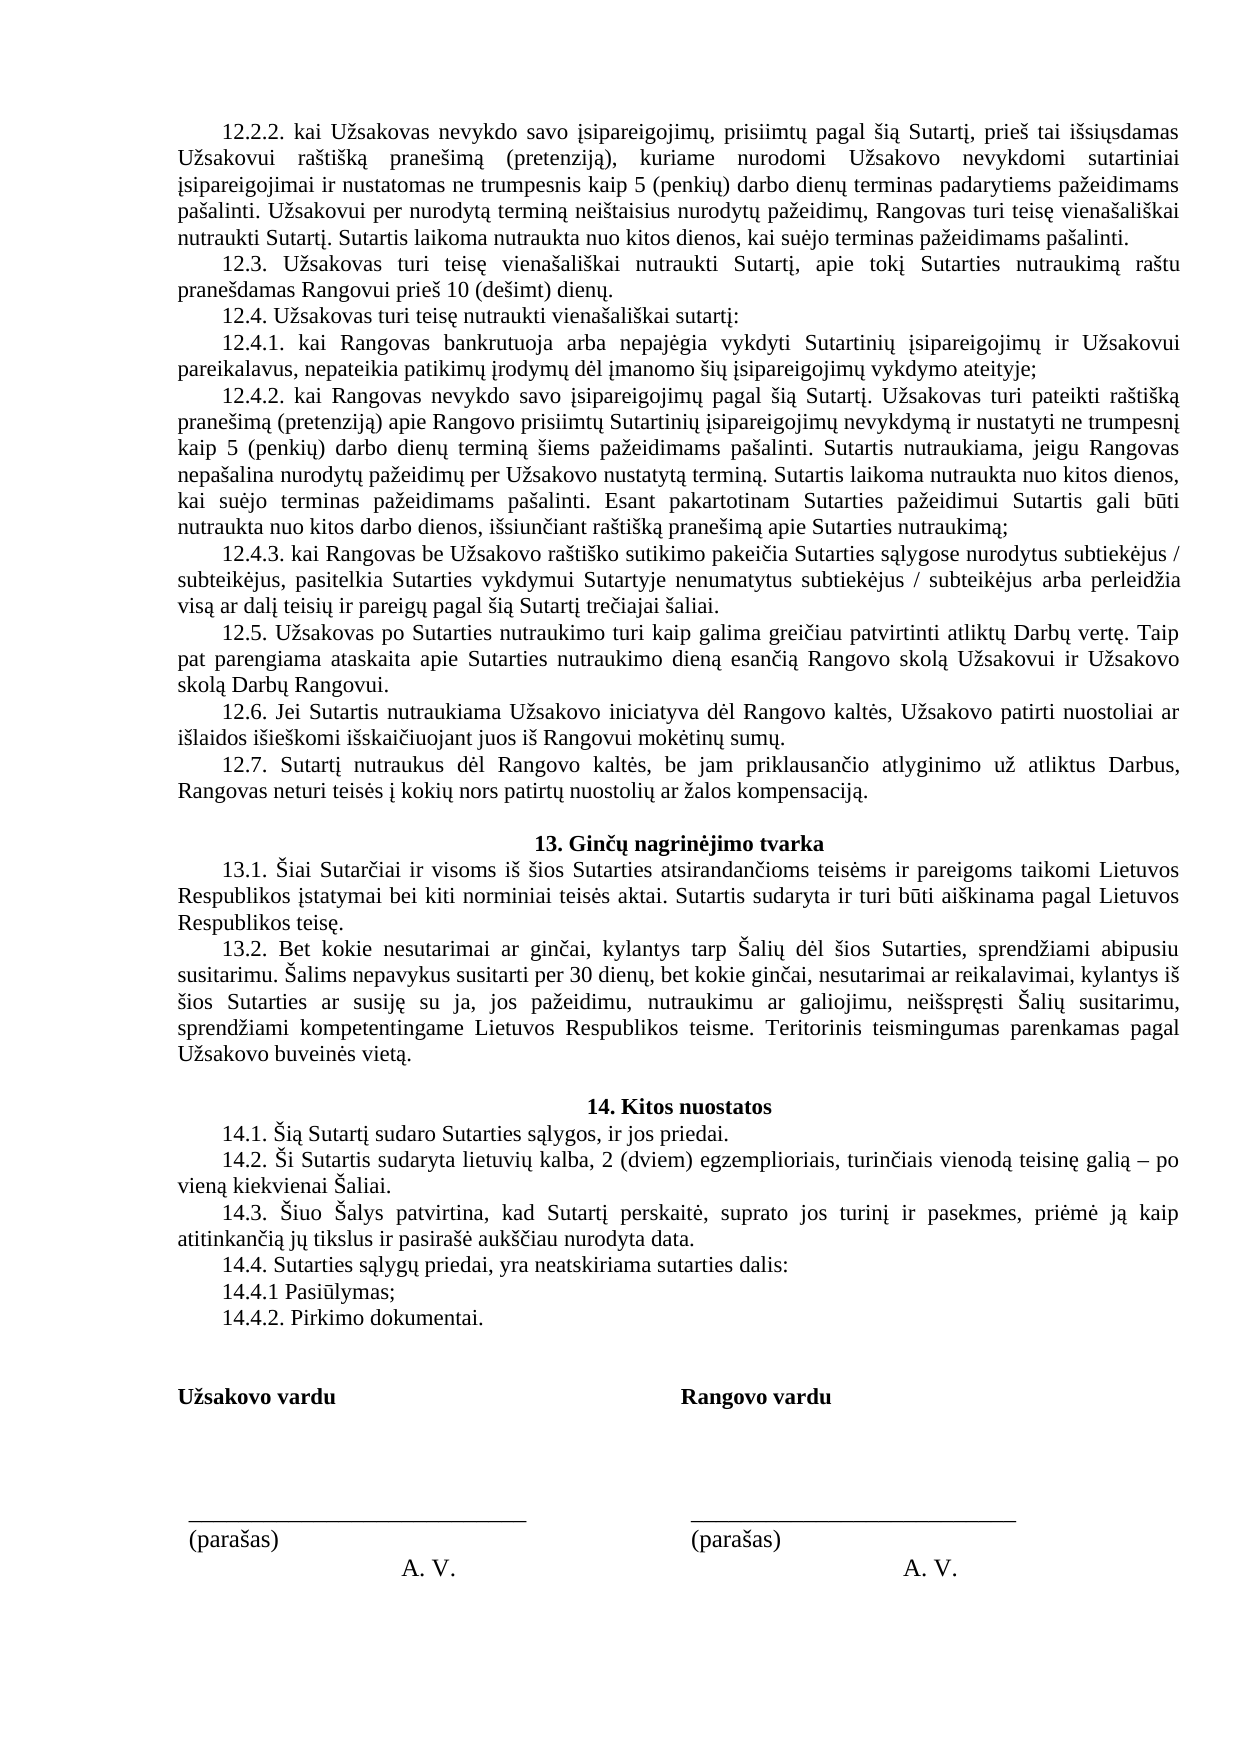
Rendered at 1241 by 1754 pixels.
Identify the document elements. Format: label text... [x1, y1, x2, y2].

text 14. Kitos nuostatos [177, 1093, 1181, 1119]
text 12.2.2. kai Užsakovas nevykdo savo įsipareigojimų, prisiimtų pagal šią Sutartį, prieš tai išsiųsdamas Užsakovui raštišką pranešimą (pretenziją), kuriame nurodomi Užsakovo nevykdomi sutartiniai įsipareigojimai ir nustatomas ne trumpesnis kaip 5 (penkių) darbo dienų terminas padarytiems pažeidimams pašalinti. Užsakovui per nurodytą terminą neištaisius nurodytų pažeidimų, Rangovas turi teisę vienašališkai nutraukti Sutartį. Sutartis laikoma nutraukta nuo kitos dienos, kai suėjo terminas pažeidimams pašalinti. [177, 118, 1181, 250]
text 13.2. Bet kokie nesutarimai ar ginčai, kylantys tarp Šalių dėl šios Sutarties, sprendžiami abipusiu susitarimu. Šalims nepavykus susitarti per 30 dienų, bet kokie ginčai, nesutarimai ar reikalavimai, kylantys iš šios Sutarties ar susiję su ja, jos pažeidimu, nutraukimu ar galiojimu, neišspręsti Šalių susitarimu, sprendžiami kompetentingame Lietuvos Respublikos teisme. Teritorinis teismingumas parenkamas pagal Užsakovo buveinės vietą. [177, 935, 1181, 1067]
text 12.4. Užsakovas turi teisę nutraukti vienašališkai sutartį: [177, 303, 1181, 329]
text 12.3. Užsakovas turi teisę vienašališkai nutraukti Sutartį, apie tokį Sutarties nutraukimą raštu pranešdamas Rangovui prieš 10 (dešimt) dienų. [177, 250, 1181, 303]
text 12.5. Užsakovas po Sutarties nutraukimo turi kaip galima greičiau patvirtinti atliktų Darbų vertę. Taip pat parengiama ataskaita apie Sutarties nutraukimo dieną esančią Rangovo skolą Užsakovui ir Užsakovo skolą Darbų Rangovui. [177, 619, 1181, 698]
text 13.1. Šiai Sutarčiai ir visoms iš šios Sutarties atsirandančioms teisėms ir pareigoms taikomi Lietuvos Respublikos įstatymai bei kiti norminiai teisės aktai. Sutartis sudaryta ir turi būti aiškinama pagal Lietuvos Respublikos teisę. [177, 856, 1181, 935]
text 14.1. Šią Sutartį sudaro Sutarties sąlygos, ir jos priedai. [177, 1119, 1181, 1146]
text Užsakovo vardu Rangovo vardu [177, 1383, 1181, 1409]
text 14.4. Sutarties sąlygų priedai, yra neatskiriama sutarties dalis: [177, 1251, 1181, 1278]
text 12.4.1. kai Rangovas bankrutuoja arba nepajėgia vykdyti Sutartinių įsipareigojimų ir Užsakovui pareikalavus, nepateikia patikimų įrodymų dėl įmanomo šių įsipareigojimų vykdymo ateityje; [177, 329, 1181, 382]
text 14.4.2. Pirkimo dokumentai. [177, 1304, 1181, 1330]
text 12.7. Sutartį nutraukus dėl Rangovo kaltės, be jam priklausančio atlyginimo už atliktus Darbus, Rangovas neturi teisės į kokių nors patirtų nuostolių ar žalos kompensaciją. [177, 751, 1181, 803]
text 13. Ginčų nagrinėjimo tvarka [177, 830, 1181, 856]
table_header __________________________ (parašas) A. V. [680, 1410, 1181, 1582]
text 12.4.2. kai Rangovas nevykdo savo įsipareigojimų pagal šią Sutartį. Užsakovas turi pateikti raštišką pranešimą (pretenziją) apie Rangovo prisiimtų Sutartinių įsipareigojimų nevykdymą ir nustatyti ne trumpesnį kaip 5 (penkių) darbo dienų terminą šiems pažeidimams pašalinti. Sutartis nutraukiama, jeigu Rangovas nepašalina nurodytų pažeidimų per Užsakovo nustatytą terminą. Sutartis laikoma nutraukta nuo kitos dienos, kai suėjo terminas pažeidimams pašalinti. Esant pakartotinam Sutarties pažeidimui Sutartis gali būti nutraukta nuo kitos darbo dienos, išsiunčiant raštišką pranešimą apie Sutarties nutraukimą; [177, 382, 1181, 540]
text 14.3. Šiuo Šalys patvirtina, kad Sutartį perskaitė, suprato jos turinį ir pasekmes, priėmė ją kaip atitinkančią jų tikslus ir pasirašė aukščiau nurodyta data. [177, 1199, 1181, 1251]
text 12.6. Jei Sutartis nutraukiama Užsakovo iniciatyva dėl Rangovo kaltės, Užsakovo patirti nuostoliai ar išlaidos išieškomi išskaičiuojant juos iš Rangovui mokėtinų sumų. [177, 698, 1181, 751]
text 14.2. Ši Sutartis sudaryta lietuvių kalba, 2 (dviem) egzemplioriais, turinčiais vienodą teisinę galią – po vieną kiekvienai Šaliai. [177, 1146, 1181, 1199]
table_header ___________________________ (parašas) A. V. [177, 1410, 679, 1582]
text 14.4.1 Pasiūlymas; [177, 1278, 1181, 1304]
text 12.4.3. kai Rangovas be Užsakovo raštiško sutikimo pakeičia Sutarties sąlygose nurodytus subtiekėjus / subteikėjus, pasitelkia Sutarties vykdymui Sutartyje nenumatytus subtiekėjus / subteikėjus arba perleidžia visą ar dalį teisių ir pareigų pagal šią Sutartį trečiajai šaliai. [177, 540, 1181, 619]
